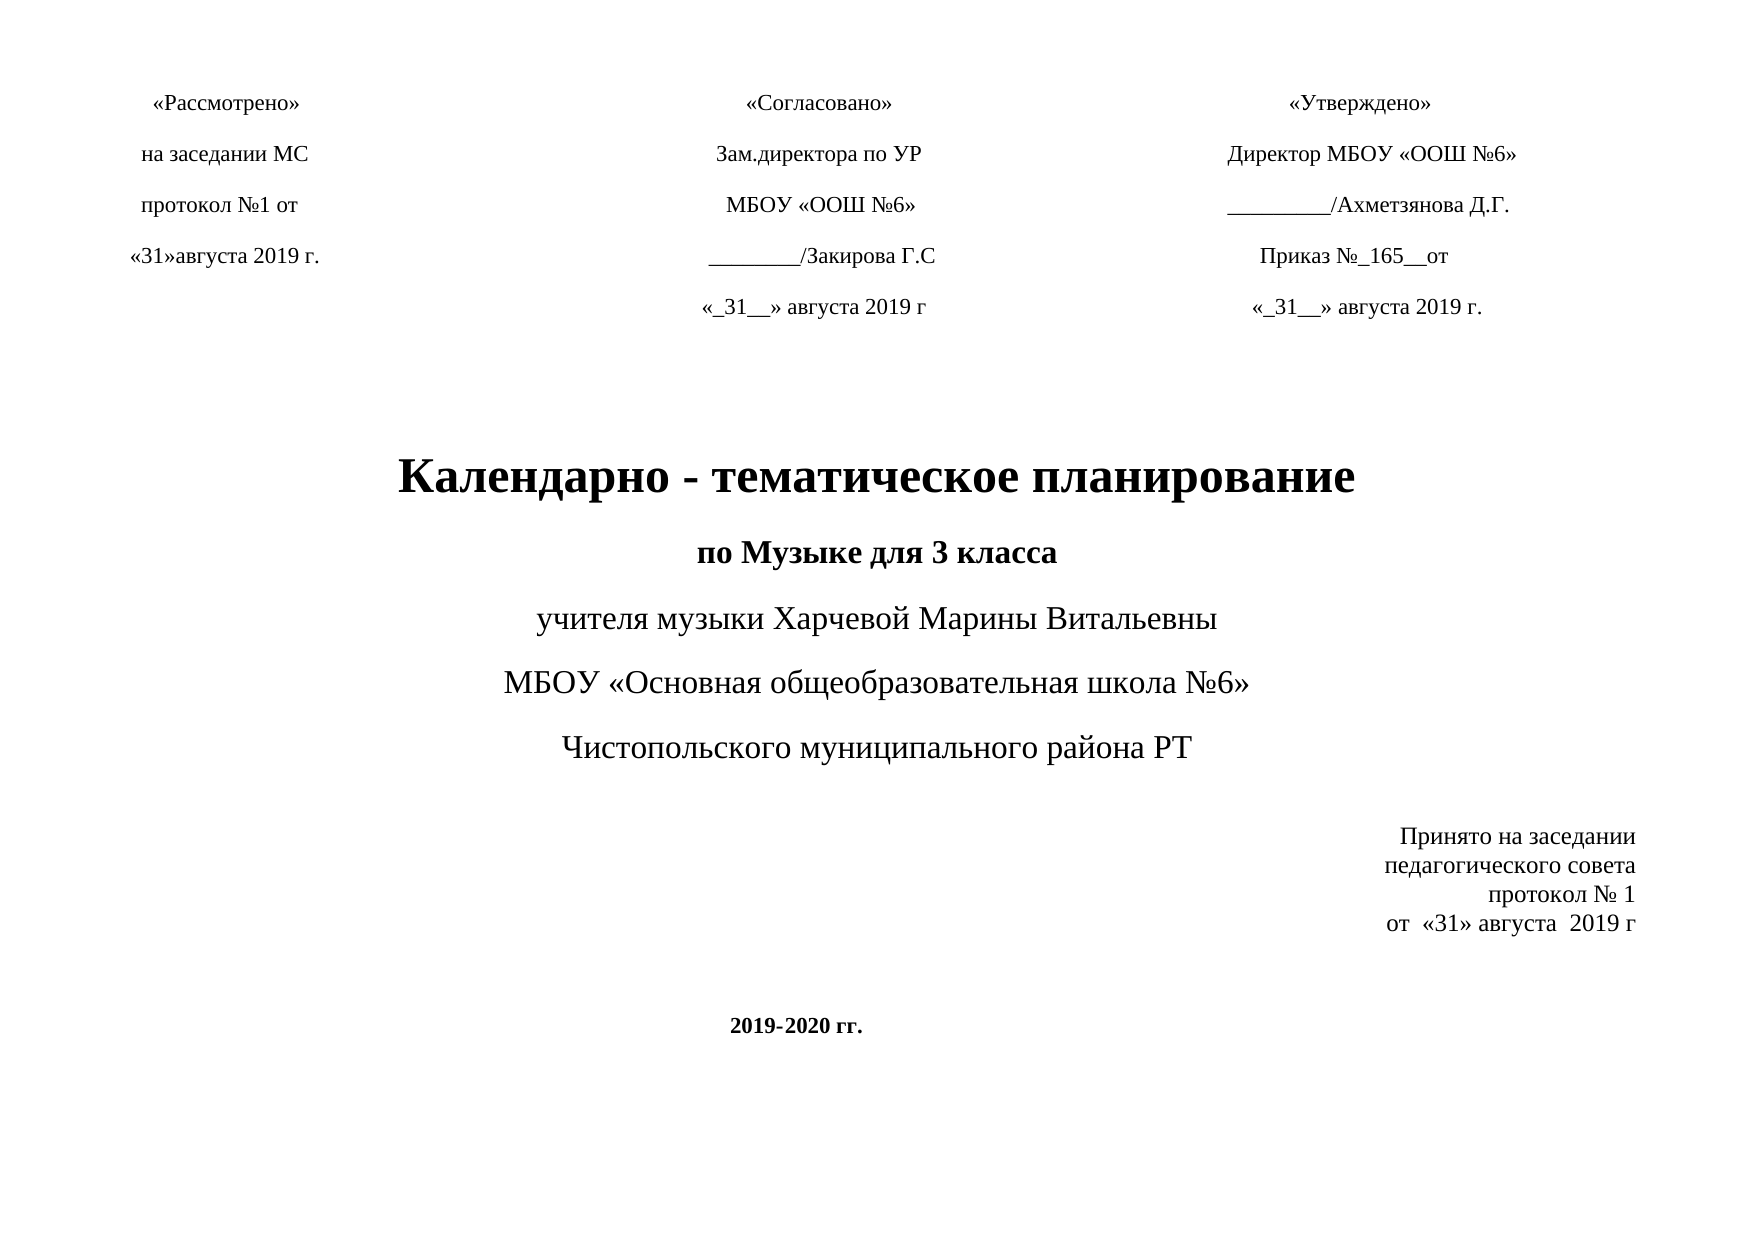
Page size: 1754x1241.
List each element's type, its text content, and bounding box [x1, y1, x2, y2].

text 2019-2020 гг. [118, 1012, 1636, 1039]
text от «31» августа 2019 г [118, 908, 1636, 936]
text Чистопольского муниципального района РТ [118, 728, 1636, 766]
text учителя музыки Харчевой Марины Витальевны [118, 598, 1636, 636]
text на заседании МС Зам.директора по УР Директор МБОУ «ООШ №6» [118, 139, 1636, 166]
text протокол № 1 [118, 879, 1636, 908]
text педагогического совета [118, 850, 1636, 879]
text Календарно - тематическое планирование [118, 446, 1636, 503]
text «_31__» августа 2019 г «_31__» августа 2019 г. [118, 293, 1636, 319]
text протокол №1 от МБОУ «ООШ №6» _________/Ахметзянова Д.Г. [118, 191, 1636, 217]
text «Рассмотрено» «Согласовано» «Утверждено» [118, 88, 1636, 115]
text МБОУ «Основная общеобразовательная школа №6» [118, 663, 1636, 701]
text Принято на заседании [118, 821, 1636, 850]
text «31»августа 2019 г. ________/Закирова Г.С Приказ №_165__от [118, 242, 1636, 268]
text по Музыке для 3 класса [118, 533, 1636, 571]
